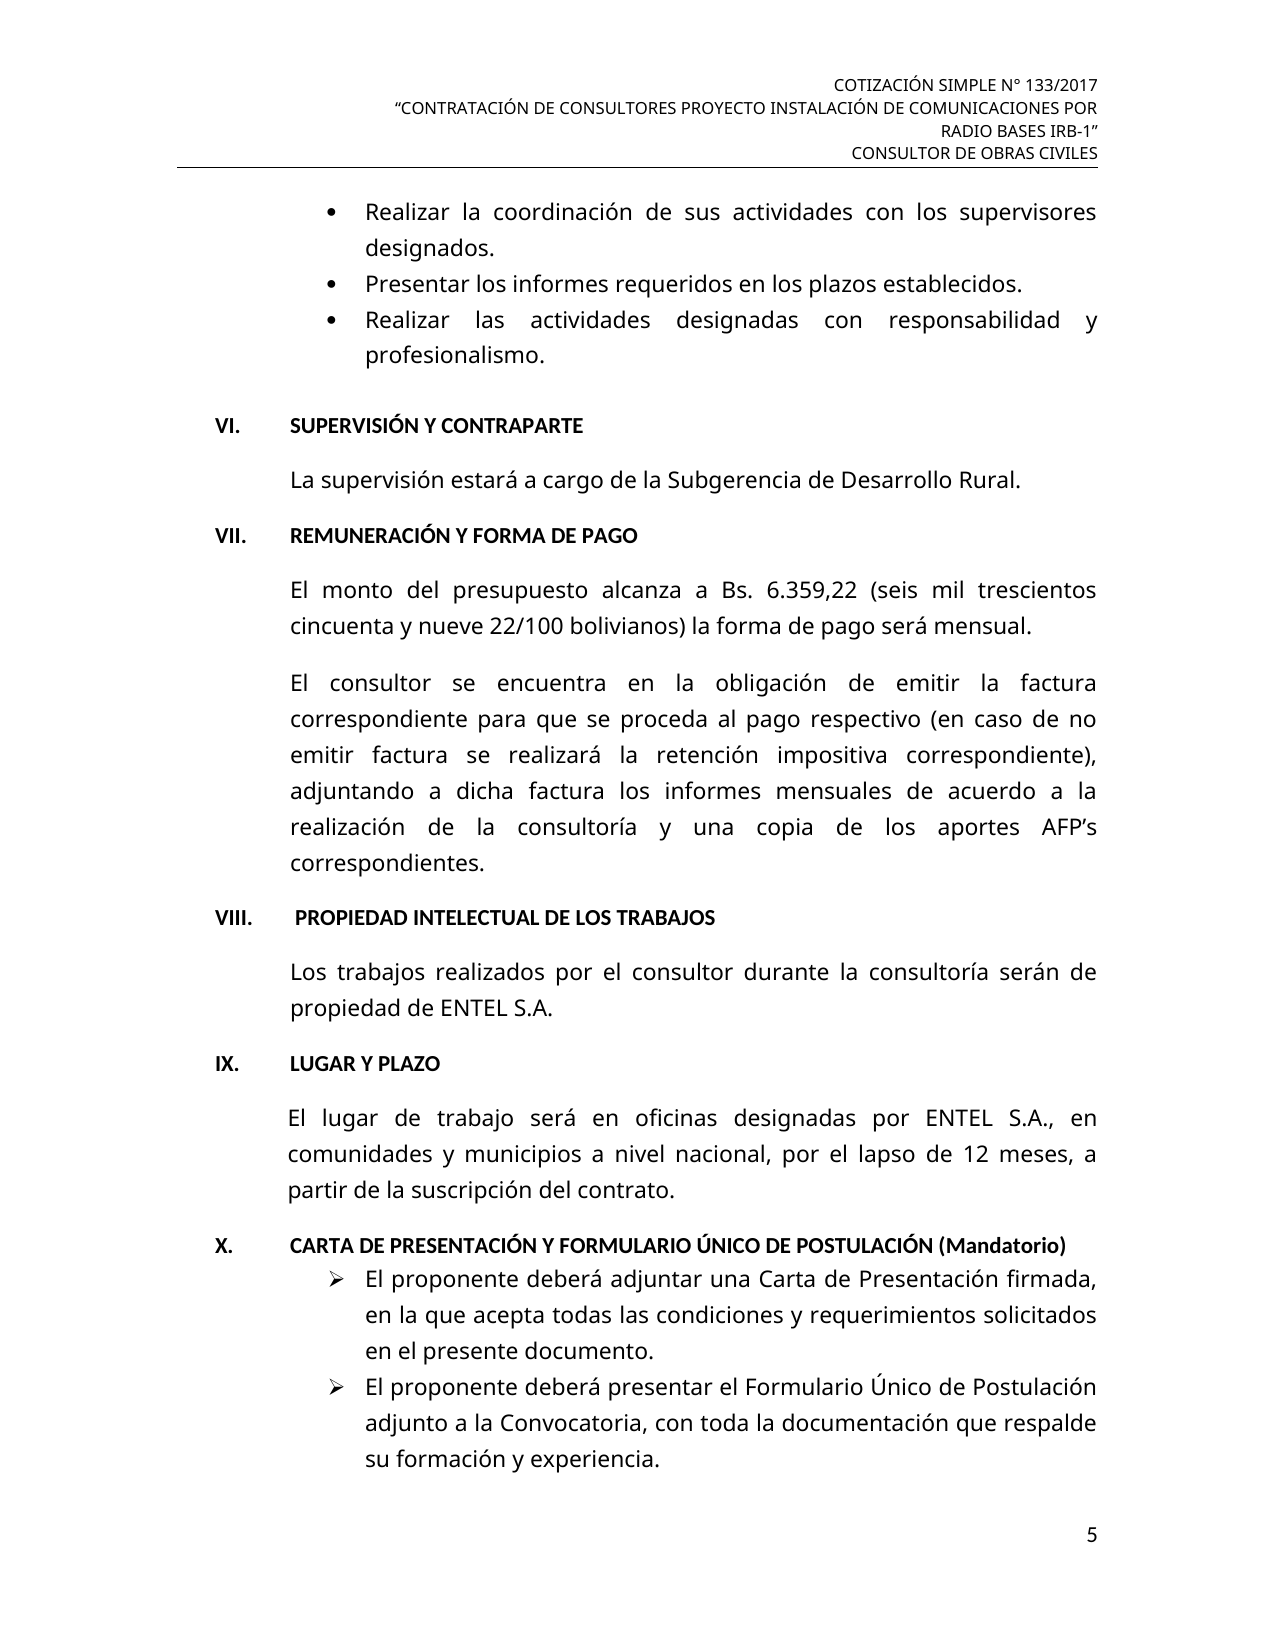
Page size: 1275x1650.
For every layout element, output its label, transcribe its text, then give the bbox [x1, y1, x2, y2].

list PROPIEDAD INTELECTUAL DE LOS TRABAJOS [215, 903, 1098, 931]
list SUPERVISIÓN Y CONTRAPARTE [215, 411, 1098, 439]
text Los trabajos realizados por el consultor durante la consultoría serán de propiedad de ENTEL S.A. [290, 956, 1098, 1023]
list Realizar las actividades designadas con responsabilidad y profesionalismo. [327, 303, 1098, 371]
text El monto del presupuesto alcanza a Bs. 6.359,22 (seis mil trescientos cincuenta y nueve 22/100 bolivianos) la forma de pago será mensual. [290, 574, 1098, 641]
list LUGAR Y PLAZO [215, 1049, 1098, 1077]
list CARTA DE PRESENTACIÓN Y FORMULARIO ÚNICO DE POSTULACIÓN (Mandatorio) [215, 1231, 1098, 1259]
list El proponente deberá presentar el Formulario Único de Postulación adjunto a la Convocatoria, con toda la documentación que respalde su formación y experiencia. [327, 1371, 1098, 1474]
list Realizar la coordinación de sus actividades con los supervisores designados. [327, 196, 1098, 263]
text El consultor se encuentra en la obligación de emitir la factura correspondiente para que se proceda al pago respectivo (en caso de no emitir factura se realizará la retención impositiva correspondiente), adjuntando a dicha factura los informes mensuales de acuerdo a la realización de la consultoría y una copia de los aportes AFP’s correspondientes. [290, 667, 1098, 878]
text La supervisión estará a cargo de la Subgerencia de Desarrollo Rural. [290, 464, 1098, 496]
list El proponente deberá adjuntar una Carta de Presentación firmada, en la que acepta todas las condiciones y requerimientos solicitados en el presente documento. [327, 1263, 1098, 1366]
list Presentar los informes requeridos en los plazos establecidos. [327, 268, 1098, 299]
text El lugar de trabajo será en oficinas designadas por ENTEL S.A., en comunidades y municipios a nivel nacional, por el lapso de 12 meses, a partir de la suscripción del contrato. [287, 1102, 1098, 1205]
list REMUNERACIÓN Y FORMA DE PAGO [215, 521, 1098, 549]
